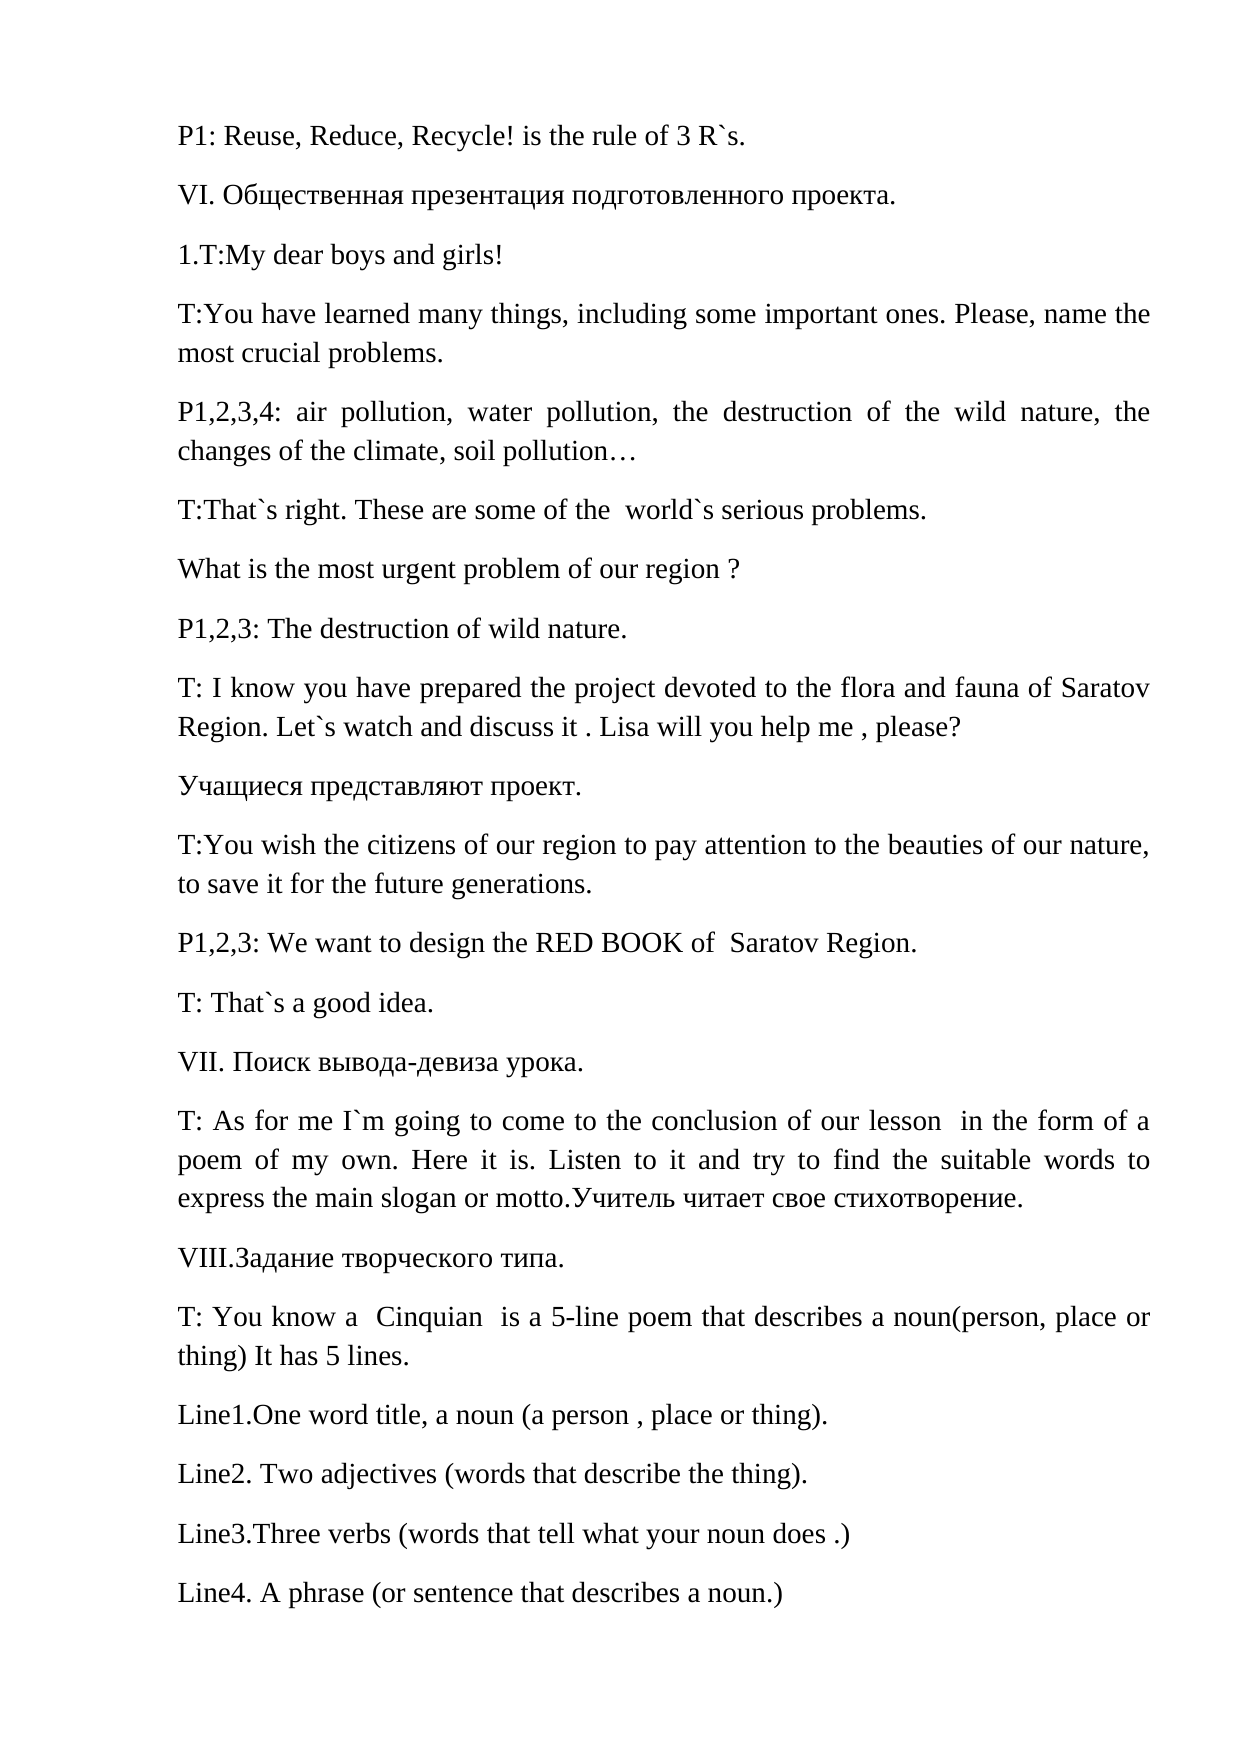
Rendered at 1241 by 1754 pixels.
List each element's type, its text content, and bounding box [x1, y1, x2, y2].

text T: As for me I`m going to come to the conclusion of our lesson in the form of a poem of my own. Here it is. Listen to it and try to find the suitable words to express the main slogan or motto.Учитель читает свое стихотворение. [177, 1103, 1152, 1214]
text P1,2,3,4: air pollution, water pollution, the destruction of the wild nature, the changes of the climate, soil pollution… [177, 394, 1152, 466]
text VII. Поиск вывода-девиза урока. [177, 1044, 1152, 1078]
text Line3.Three verbs (words that tell what your noun does .) [177, 1516, 1152, 1549]
text Line2. Two adjectives (words that describe the thing). [177, 1457, 1152, 1490]
text T: That`s a good idea. [177, 985, 1152, 1018]
text What is the most urgent problem of our region ? [177, 551, 1152, 585]
text P1: Reuse, Reduce, Recycle! is the rule of 3 R`s. [177, 118, 1152, 152]
text P1,2,3: We want to design the RED BOOK of Saratov Region. [177, 925, 1152, 959]
text P1,2,3: The destruction of wild nature. [177, 611, 1152, 644]
text T: You know a Cinquian is a 5-line poem that describes a noun(person, place or thing) It has 5 lines. [177, 1299, 1152, 1371]
text 1.T:My dear boys and girls! [177, 237, 1152, 270]
text Учащиеся представляют проект. [177, 768, 1152, 802]
text VIII.Задание творческого типа. [177, 1240, 1152, 1273]
text T: I know you have prepared the project devoted to the flora and fauna of Saratov Region. Let`s watch and discuss it . Lisa will you help me , please? [177, 670, 1152, 742]
text Line4. A phrase (or sentence that describes a noun.) [177, 1575, 1152, 1609]
text T:That`s right. These are some of the world`s serious problems. [177, 492, 1152, 526]
text Line1.One word title, a noun (a person , place or thing). [177, 1397, 1152, 1431]
text VI. Общественная презентация подготовленного проекта. [177, 177, 1152, 211]
text T:You have learned many things, including some important ones. Please, name the most crucial problems. [177, 296, 1152, 368]
text T:You wish the citizens of our region to pay attention to the beauties of our nature, to save it for the future generations. [177, 827, 1152, 899]
